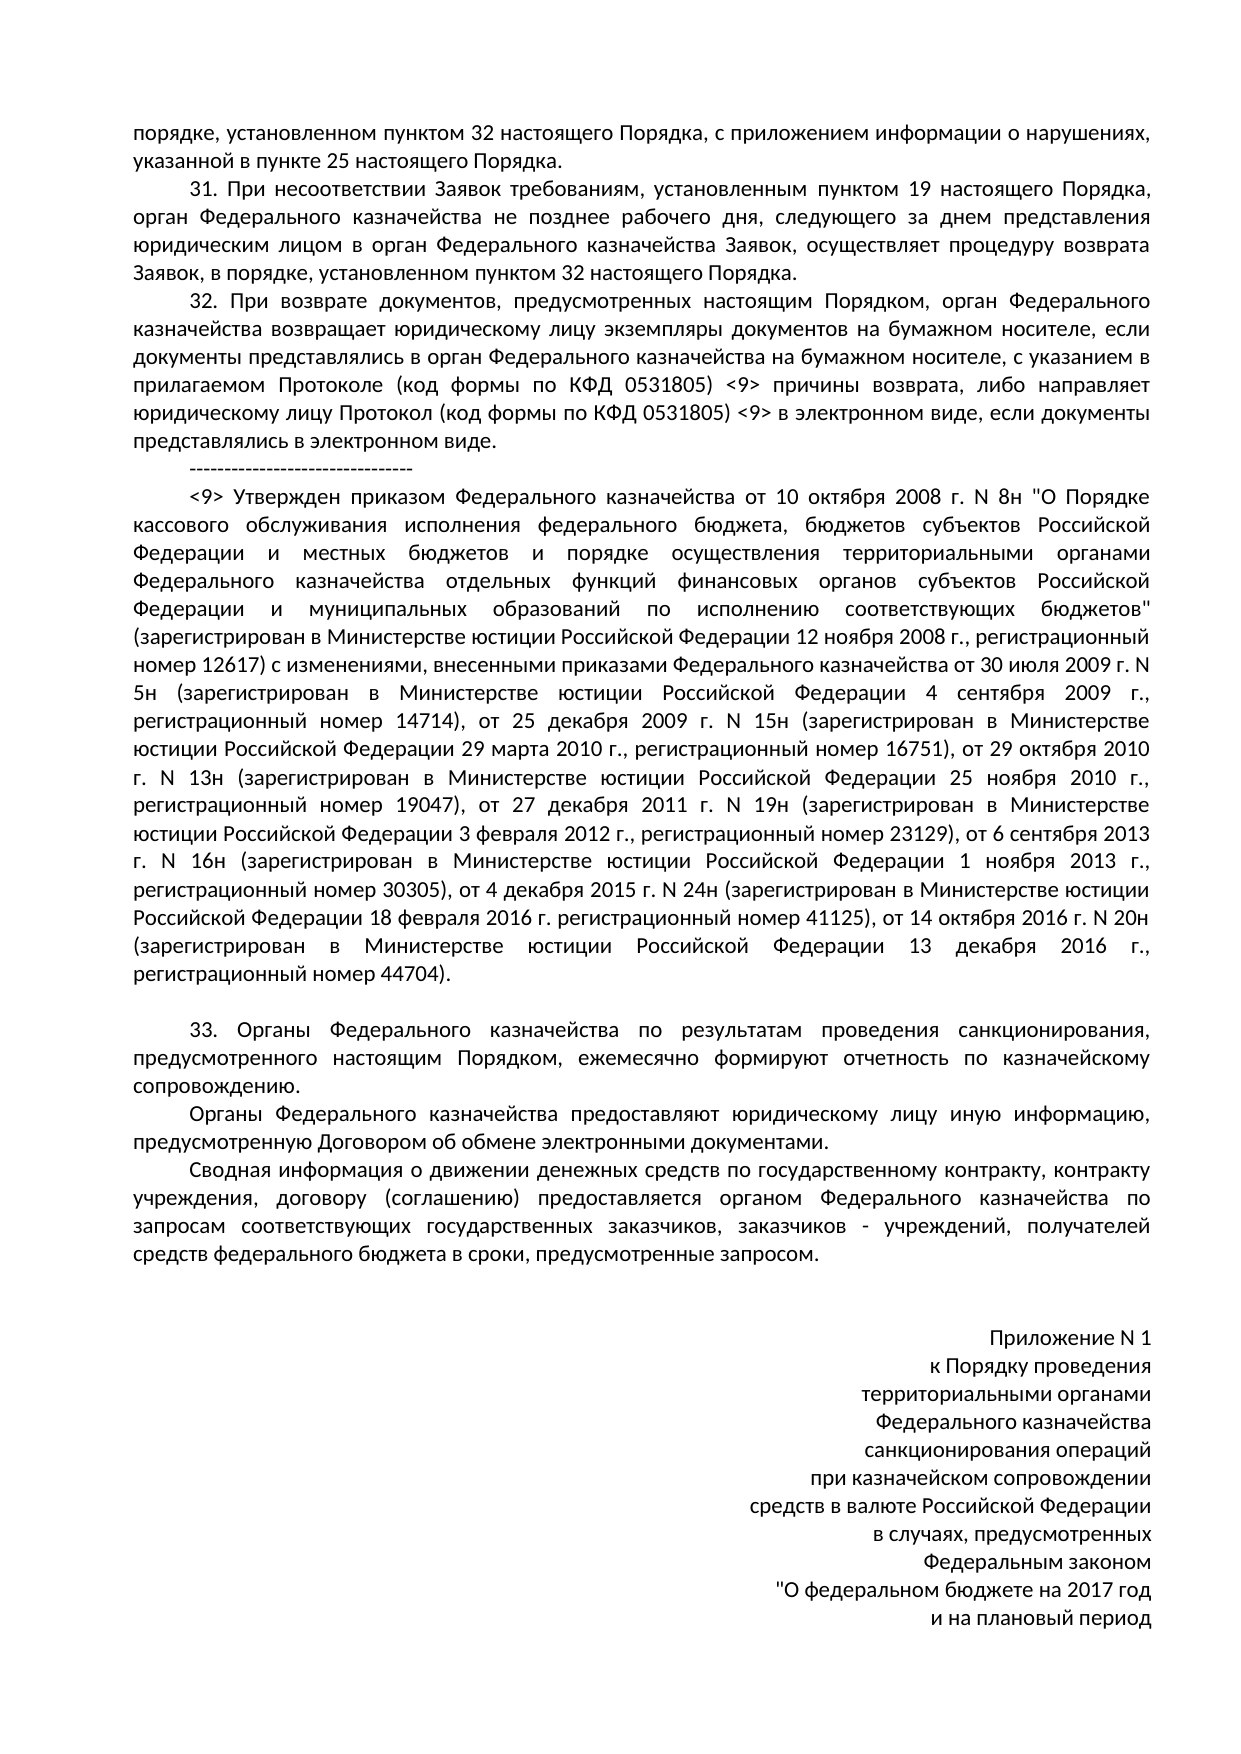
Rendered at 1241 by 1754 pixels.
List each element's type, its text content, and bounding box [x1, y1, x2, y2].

text в случаях, предусмотренных [133, 1519, 1152, 1547]
text территориальными органами [133, 1379, 1152, 1407]
text Федеральным законом [133, 1547, 1152, 1575]
text Федерального казначейства [133, 1407, 1152, 1435]
text и на плановый период [133, 1603, 1152, 1631]
text санкционирования операций [133, 1435, 1152, 1463]
text -------------------------------- [133, 454, 1152, 482]
text средств в валюте Российской Федерации [133, 1491, 1152, 1519]
text 32. При возврате документов, предусмотренных настоящим Порядком, орган Федерального казначейства возвращает юридическому лицу экземпляры документов на бумажном носителе, если документы представлялись в орган Федерального казначейства на бумажном носителе, с указанием в прилагаемом Протоколе (код формы по КФД 0531805) <9> причины возврата, либо направляет юридическому лицу Протокол (код формы по КФД 0531805) <9> в электронном виде, если документы представлялись в электронном виде. [133, 286, 1152, 454]
text к Порядку проведения [133, 1351, 1152, 1379]
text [133, 118, 1152, 174]
text 33. Органы Федерального казначейства по результатам проведения санкционирования, предусмотренного настоящим Порядком, ежемесячно формируют отчетность по казначейскому сопровождению. [133, 1015, 1152, 1099]
text Приложение N 1 [133, 1323, 1152, 1351]
text Органы Федерального казначейства предоставляют юридическому лицу иную информацию, предусмотренную Договором об обмене электронными документами. [133, 1099, 1152, 1155]
text Сводная информация о движении денежных средств по государственному контракту, контракту учреждения, договору (соглашению) предоставляется органом Федерального казначейства по запросам соответствующих государственных заказчиков, заказчиков - учреждений, получателей средств федерального бюджета в сроки, предусмотренные запросом. [133, 1155, 1152, 1267]
text <9> Утвержден приказом Федерального казначейства от 10 октября 2008 г. N 8н "О Порядке кассового обслуживания исполнения федерального бюджета, бюджетов субъектов Российской Федерации и местных бюджетов и порядке осуществления территориальными органами Федерального казначейства отдельных функций финансовых органов субъектов Российской Федерации и муниципальных образований по исполнению соответствующих бюджетов" (зарегистрирован в Министерстве юстиции Российской Федерации 12 ноября 2008 г., регистрационный номер 12617) с изменениями, внесенными приказами Федерального казначейства от 30 июля 2009 г. N 5н (зарегистрирован в Министерстве юстиции Российской Федерации 4 сентября 2009 г., регистрационный номер 14714), от 25 декабря 2009 г. N 15н (зарегистрирован в Министерстве юстиции Российской Федерации 29 марта 2010 г., регистрационный номер 16751), от 29 октября 2010 г. N 13н (зарегистрирован в Министерстве юстиции Российской Федерации 25 ноября 2010 г., регистрационный номер 19047), от 27 декабря 2011 г. N 19н (зарегистрирован в Министерстве юстиции Российской Федерации 3 февраля 2012 г., регистрационный номер 23129), от 6 сентября 2013 г. N 16н (зарегистрирован в Министерстве юстиции Российской Федерации 1 ноября 2013 г., регистрационный номер 30305), от 4 декабря 2015 г. N 24н (зарегистрирован в Министерстве юстиции Российской Федерации 18 февраля 2016 г. регистрационный номер 41125), от 14 октября 2016 г. N 20н (зарегистрирован в Министерстве юстиции Российской Федерации 13 декабря 2016 г., регистрационный номер 44704). [133, 482, 1152, 987]
text при казначейском сопровождении [133, 1463, 1152, 1491]
text "О федеральном бюджете на 2017 год [133, 1575, 1152, 1603]
text 31. При несоответствии Заявок требованиям, установленным пунктом 19 настоящего Порядка, орган Федерального казначейства не позднее рабочего дня, следующего за днем представления юридическим лицом в орган Федерального казначейства Заявок, осуществляет процедуру возврата Заявок, в порядке, установленном пунктом 32 настоящего Порядка. [133, 174, 1152, 286]
